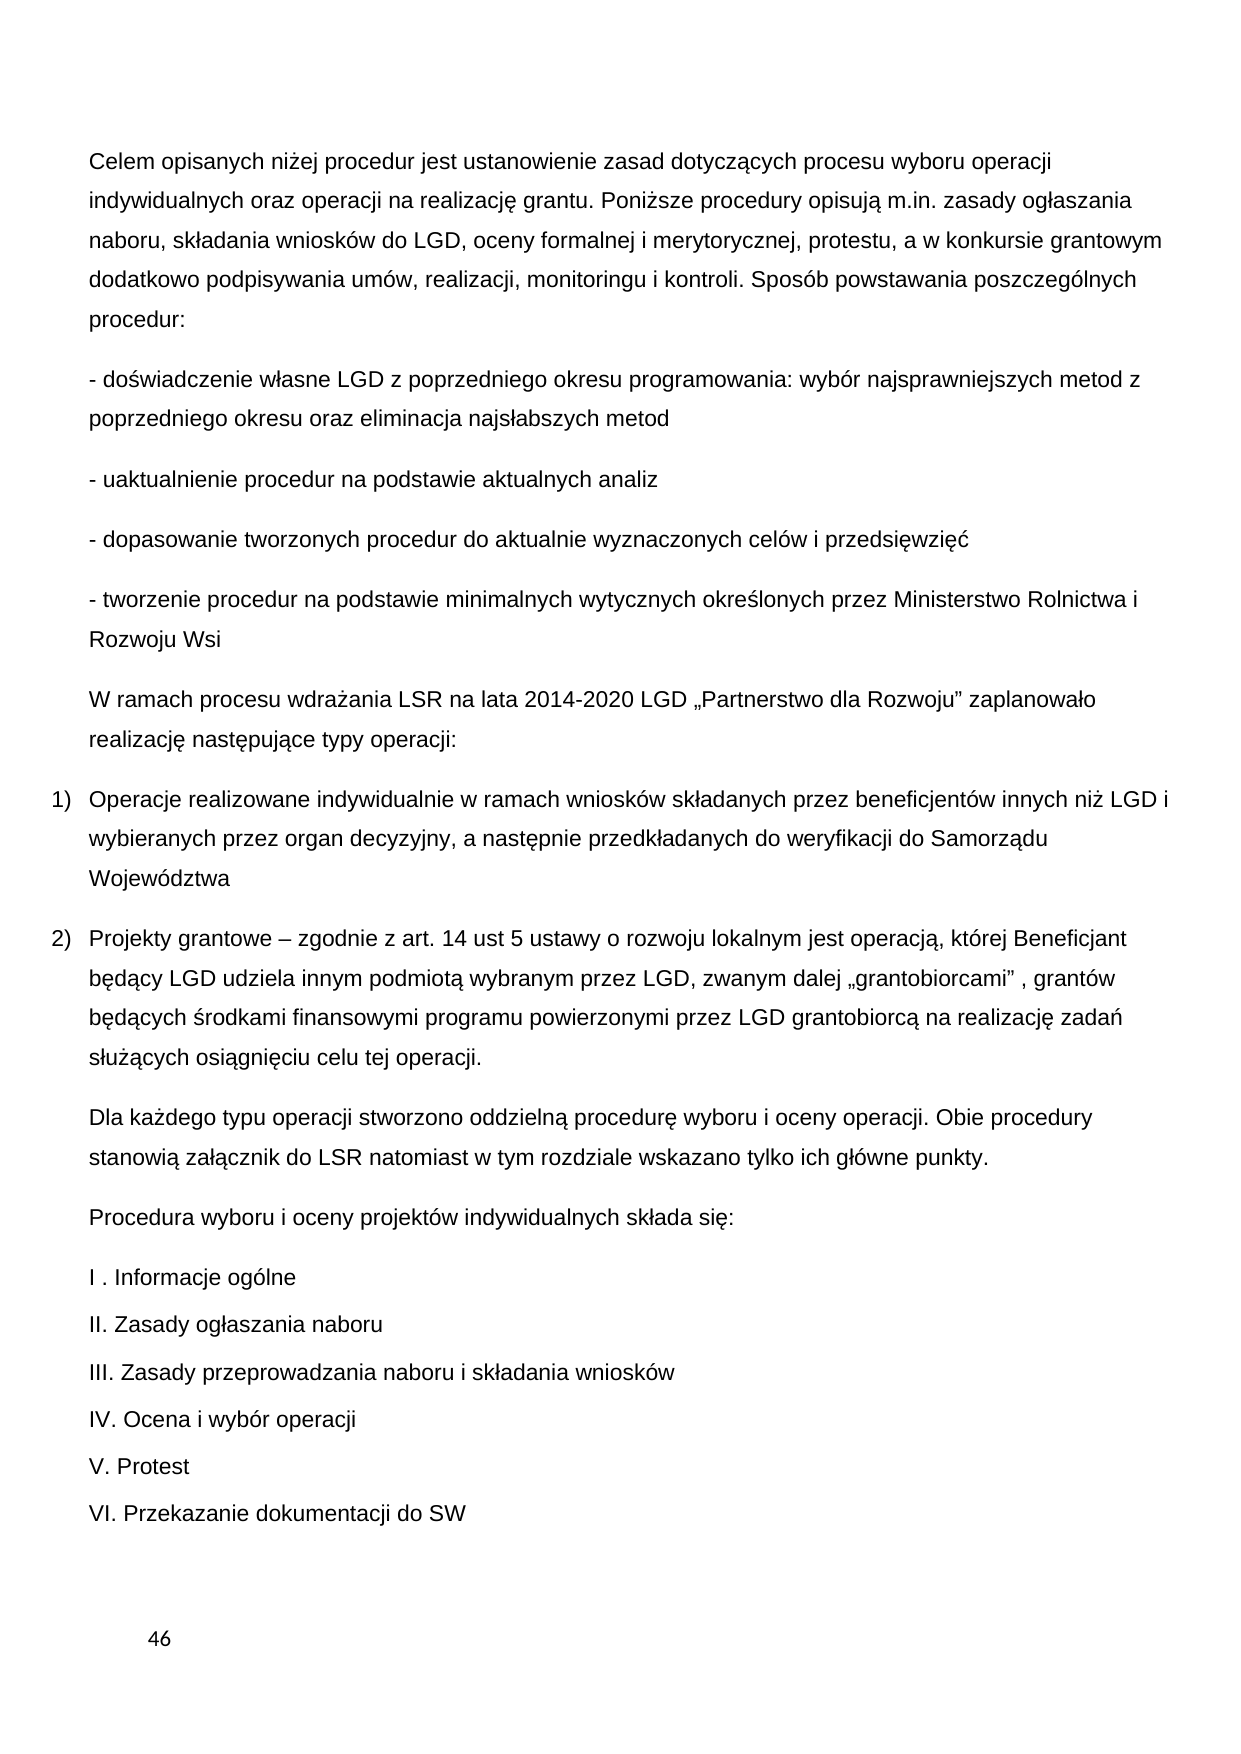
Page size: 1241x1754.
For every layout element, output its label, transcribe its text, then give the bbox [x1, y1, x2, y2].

text V. Protest [89, 1453, 1181, 1479]
list - dopasowanie tworzonych procedur do aktualnie wyznaczonych celów i przedsięwzięć [89, 526, 1181, 552]
text VI. Przekazanie dokumentacji do SW [89, 1500, 1181, 1526]
text II. Zasady ogłaszania naboru [89, 1311, 1181, 1338]
list Celem opisanych niżej procedur jest ustanowienie zasad dotyczących procesu wyboru operacji indywidualnych oraz operacji na realizację grantu. Poniższe procedury opisują m.in. zasady ogłaszania naboru, składania wniosków do LGD, oceny formalnej i merytorycznej, protestu, a w konkursie grantowym dodatkowo podpisywania umów, realizacji, monitoringu i kontroli. Sposób powstawania poszczególnych procedur: [89, 148, 1181, 332]
list Projekty grantowe – zgodnie z art. 14 ust 5 ustawy o rozwoju lokalnym jest operacją, której Beneficjant będący LGD udziela innym podmiotą wybranym przez LGD, zwanym dalej „grantobiorcami” , grantów będących środkami finansowymi programu powierzonymi przez LGD grantobiorcą na realizację zadań służących osiągnięciu celu tej operacji. [51, 925, 1181, 1070]
list W ramach procesu wdrażania LSR na lata 2014-2020 LGD „Partnerstwo dla Rozwoju” zaplanowało realizację następujące typy operacji: [89, 686, 1181, 752]
text Dla każdego typu operacji stworzono oddzielną procedurę wyboru i oceny operacji. Obie procedury stanowią załącznik do LSR natomiast w tym rozdziale wskazano tylko ich główne punkty. [89, 1104, 1181, 1170]
list - uaktualnienie procedur na podstawie aktualnych analiz [89, 466, 1181, 492]
text Procedura wyboru i oceny projektów indywidualnych składa się: [89, 1204, 1181, 1230]
list - doświadczenie własne LGD z poprzedniego okresu programowania: wybór najsprawniejszych metod z poprzedniego okresu oraz eliminacja najsłabszych metod [89, 366, 1181, 432]
text IV. Ocena i wybór operacji [89, 1406, 1181, 1432]
list - tworzenie procedur na podstawie minimalnych wytycznych określonych przez Ministerstwo Rolnictwa i Rozwoju Wsi [89, 586, 1181, 652]
text I . Informacje ogólne [89, 1264, 1181, 1290]
text III. Zasady przeprowadzania naboru i składania wniosków [89, 1358, 1181, 1385]
list Operacje realizowane indywidualnie w ramach wniosków składanych przez beneficjentów innych niż LGD i wybieranych przez organ decyzyjny, a następnie przedkładanych do weryfikacji do Samorządu Województwa [51, 786, 1181, 891]
